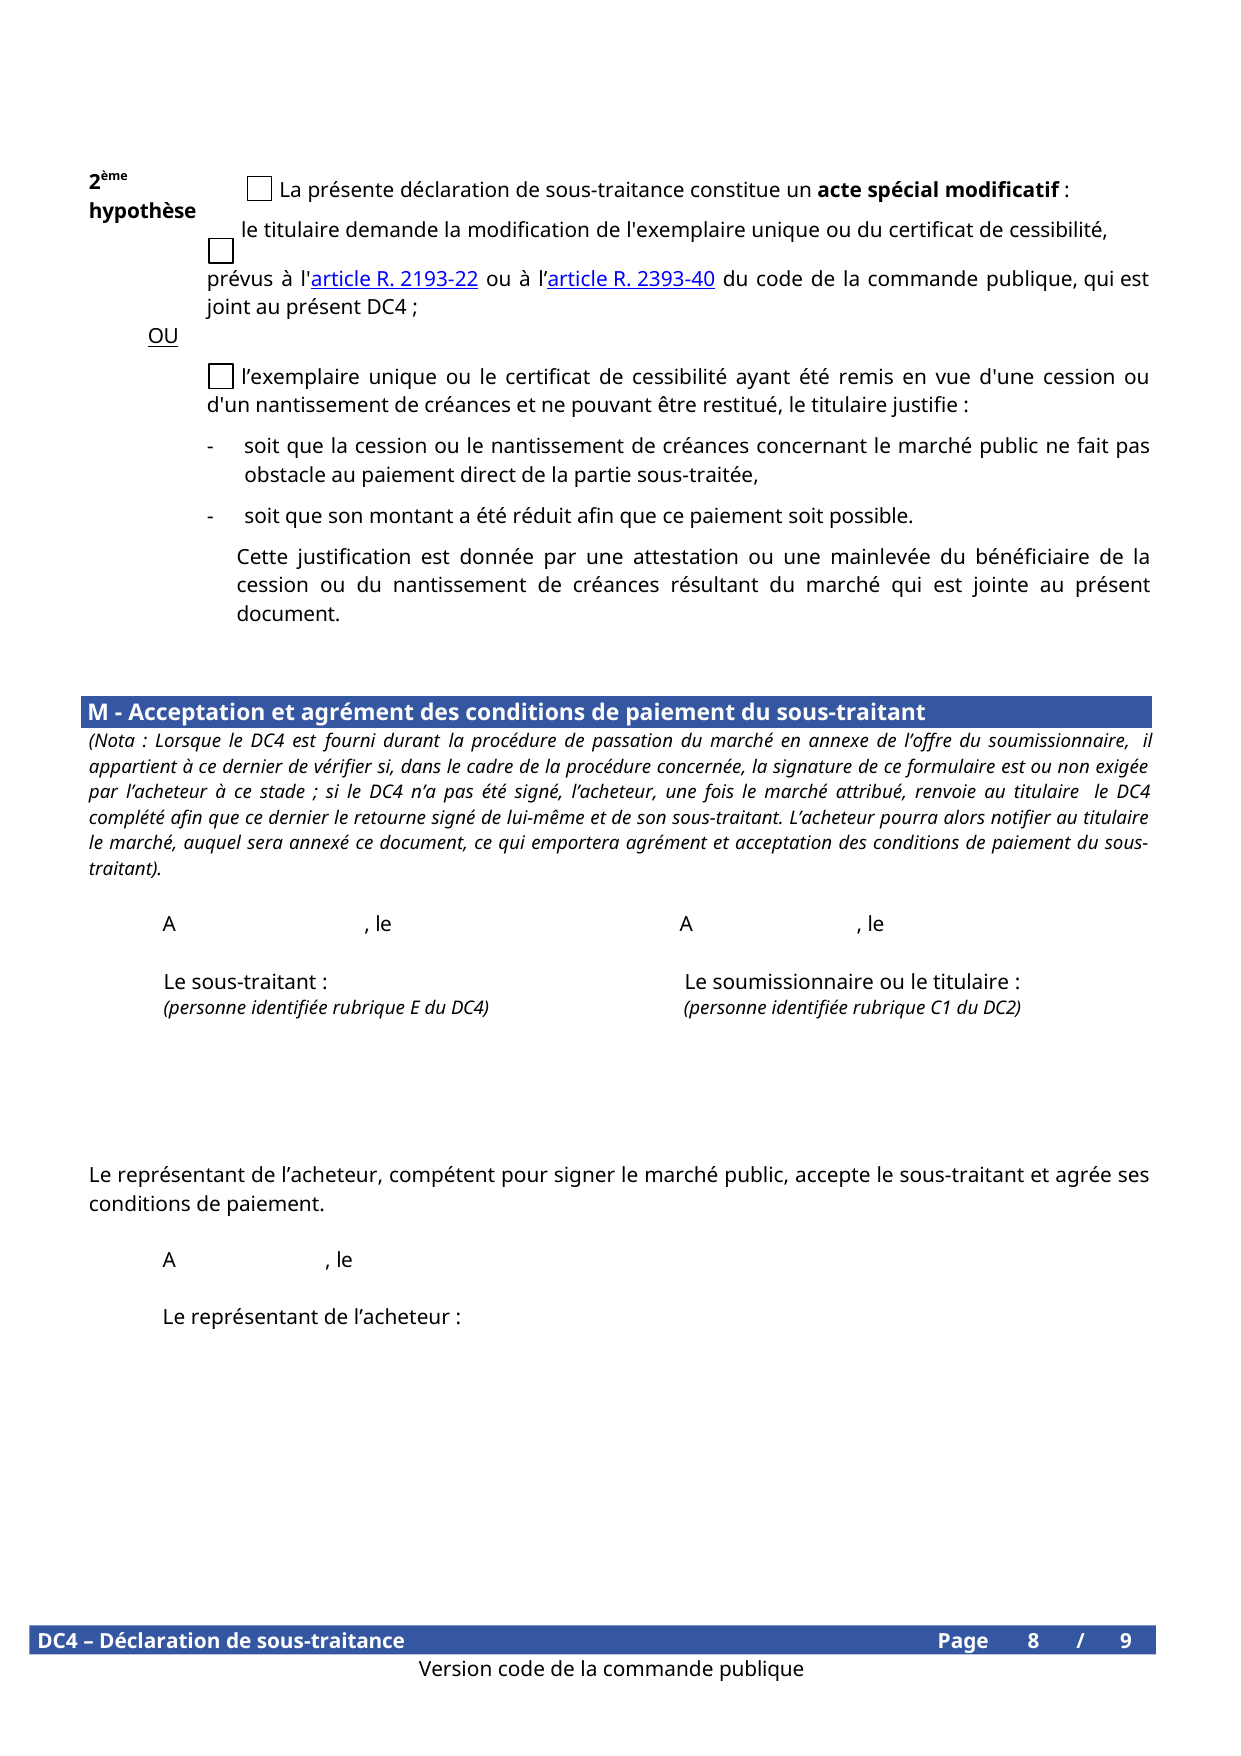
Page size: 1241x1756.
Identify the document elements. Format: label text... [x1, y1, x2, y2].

table_header Le sous-traitant : (personne identifiée rubrique E du DC4) [158, 966, 599, 1021]
text Le représentant de l’acheteur : [162, 1302, 1226, 1331]
text 2ème hypothèse [89, 167, 239, 224]
text Cette justification est donnée par une attestation ou une mainlevée du bénéficiaire de la cession ou du nantissement de créances résultant du marché qui est jointe au présent document. [236, 542, 1152, 627]
text A , le A , le [162, 909, 1226, 937]
text le titulaire demande la modification de l'exemplaire unique ou du certificat de cessibilité, [241, 216, 1226, 244]
table_header Le soumissionnaire ou le titulaire : (personne identifiée rubrique C1 du DC2) [600, 966, 1053, 1021]
text prévus à l'article R. 2193-22 ou à l’article R. 2393-40 du code de la commande publique, qui est joint au présent DC4 ; [207, 244, 1165, 321]
text A , le [162, 1246, 1226, 1274]
text OU [148, 321, 1226, 349]
text l’exemplaire unique ou le certificat de cessibilité ayant été remis en vue d'une cession ou d'un nantissement de créances et ne pouvant être restitué, le titulaire justifie : [207, 362, 1152, 419]
text Le représentant de l’acheteur, compétent pour signer le marché public, accepte le sous-traitant et agrée ses conditions de paiement. [89, 1160, 1152, 1217]
list soit que la cession ou le nantissement de créances concernant le marché public ne fait pas obstacle au paiement direct de la partie sous-traitée, [207, 431, 1152, 488]
text M - Acceptation et agrément des conditions de paiement du sous-traitant (Nota : Lorsque le DC4 est fourni durant la procédure de passation du marché en annexe de l’offre du soumissionnaire, il appartient à ce dernier de vérifier si, dans le cadre de la procédure concernée, la signature de ce formulaire est ou non exigée par l’acheteur à ce stade ; si le DC4 n’a pas été signé, l’acheteur, une fois le marché attribué, renvoie au titulaire le DC4 complété afin que ce dernier le retourne signé de lui-même et de son sous-traitant. L’acheteur pourra alors notifier au titulaire le marché, auquel sera annexé ce document, ce qui emportera agrément et acceptation des conditions de paiement du sous-traitant). [81, 728, 1152, 881]
list soit que son montant a été réduit afin que ce paiement soit possible. [207, 501, 1226, 529]
text La présente déclaration de sous-traitance constitue un acte spécial modificatif : [279, 175, 1226, 203]
